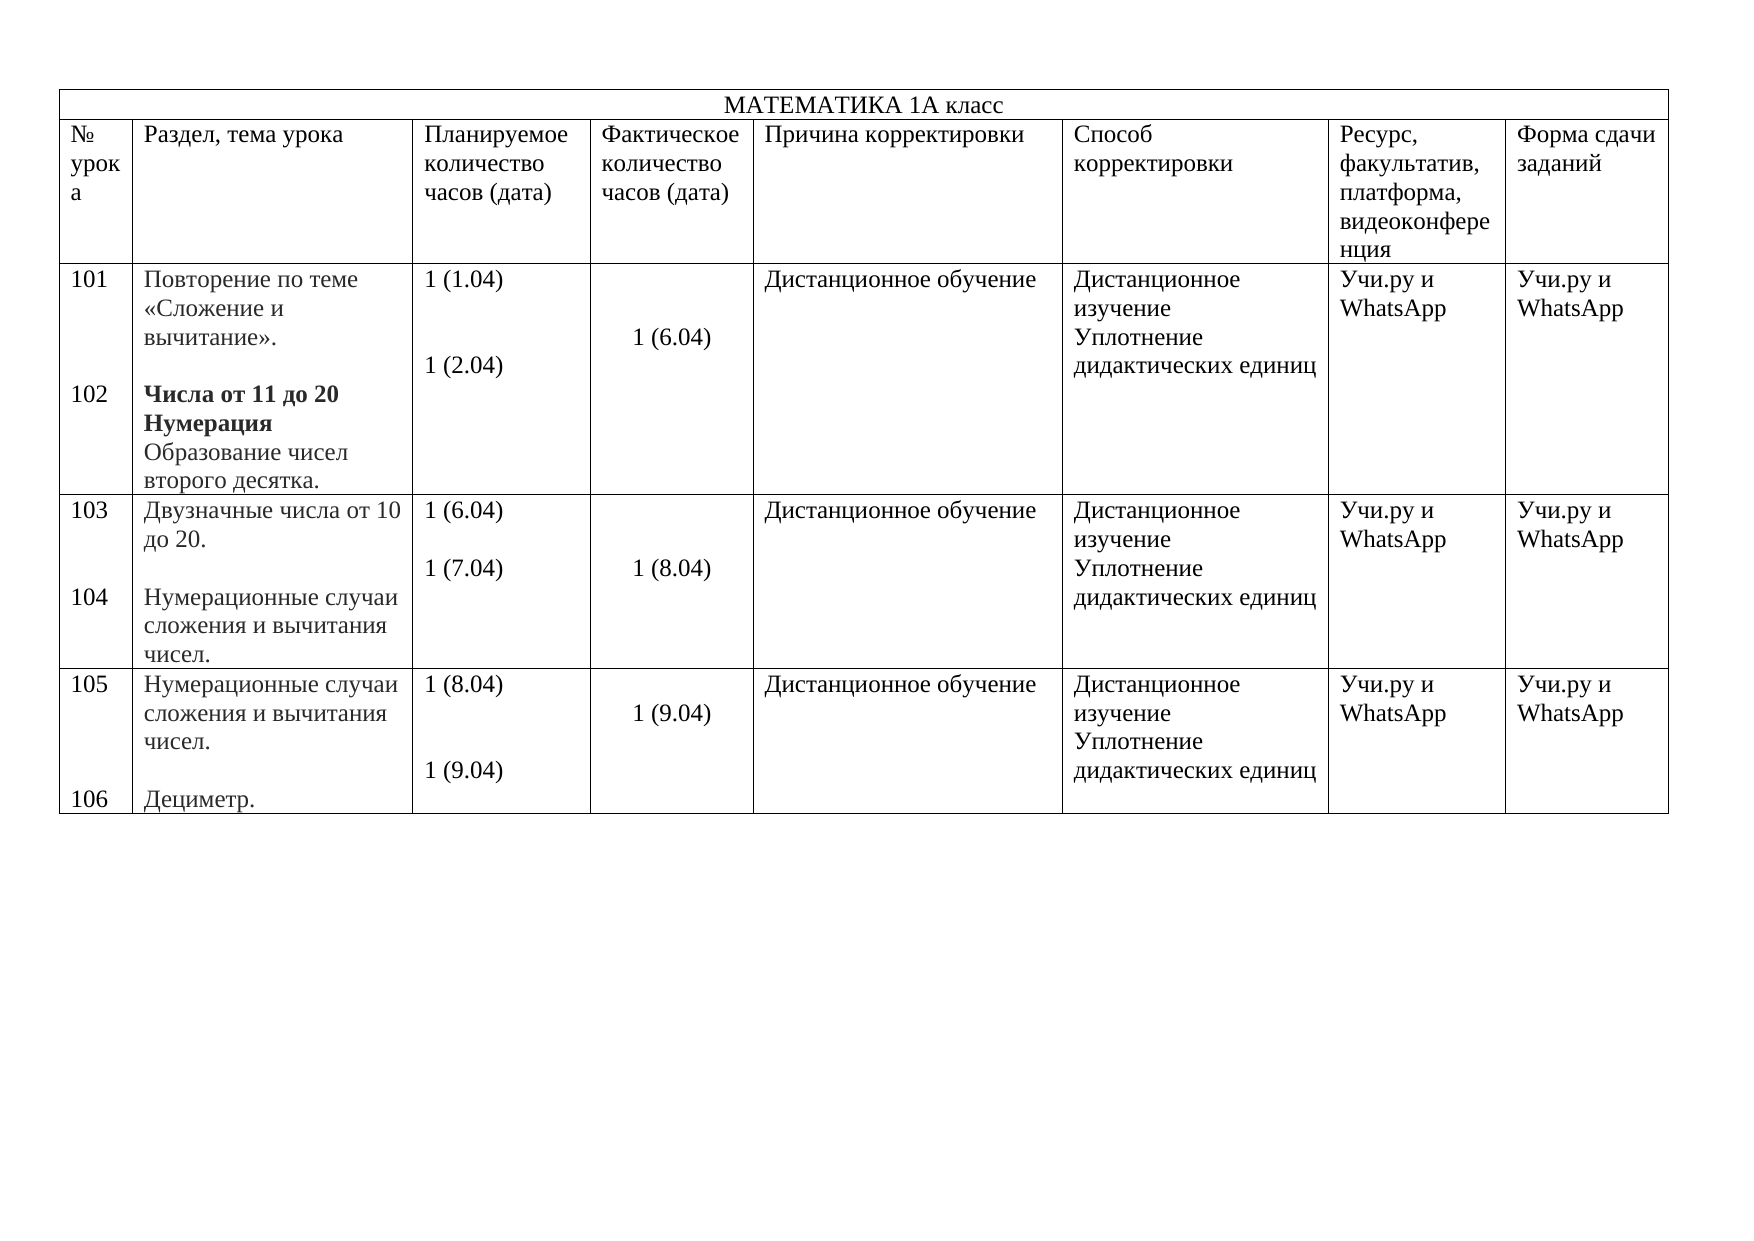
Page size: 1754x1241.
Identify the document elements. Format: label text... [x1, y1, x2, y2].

table_cell Повторение по теме «Сложение и вычитание». Числа от 11 до 20 Нумерация Образование чисел второго десятка. [133, 264, 412, 494]
table_cell Дистанционное обучение [754, 669, 1062, 813]
table_cell Фактическое количество часов (дата) [591, 120, 753, 263]
table_cell 1 (8.04) [591, 495, 753, 668]
table_cell Причина корректировки [754, 120, 1062, 263]
table_cell Ресурс, факультатив, платформа, видеоконференция [1329, 120, 1505, 263]
table_header МАТЕМАТИКА 1А класс [60, 90, 1668, 118]
table_cell Дистанционное обучение [754, 264, 1062, 494]
table_cell Двузначные числа от 10 до 20. Нумерационные случаи сложения и вычитания чисел. [133, 495, 412, 668]
table_cell 1 (6.04) [591, 264, 753, 494]
table_cell Дистанционное обучение [754, 495, 1062, 668]
table_cell Форма сдачи заданий [1506, 120, 1668, 263]
table_cell 1 (6.04) 1 (7.04) [413, 495, 590, 668]
table_cell 103 104 [60, 495, 132, 668]
table_cell Учи.ру и WhatsApp [1506, 264, 1668, 494]
table_cell Планируемое количество часов (дата) [413, 120, 590, 263]
table_cell Дистанционное изучение Уплотнение дидактических единиц [1063, 264, 1328, 494]
table_cell Учи.ру и WhatsApp [1329, 495, 1505, 668]
table_cell Учи.ру и WhatsApp [1506, 495, 1668, 668]
table_cell 1 (8.04) 1 (9.04) [413, 669, 590, 813]
table_cell Нумерационные случаи сложения и вычитания чисел. Дециметр. [133, 669, 412, 813]
table_cell Раздел, тема урока [133, 120, 412, 263]
table_cell Способ корректировки [1063, 120, 1328, 263]
table_cell Дистанционное изучение Уплотнение дидактических единиц [1063, 669, 1328, 813]
table_cell 101 102 [60, 264, 132, 494]
table_cell Учи.ру и WhatsApp [1506, 669, 1668, 813]
table_cell № урока [60, 120, 132, 263]
table_cell 1 (1.04) 1 (2.04) [413, 264, 590, 494]
table_cell Дистанционное изучение Уплотнение дидактических единиц [1063, 495, 1328, 668]
table_cell Учи.ру и WhatsApp [1329, 264, 1505, 494]
table_cell 1 (9.04) [591, 669, 753, 813]
table_cell 105 106 [60, 669, 132, 813]
table_cell Учи.ру и WhatsApp [1329, 669, 1505, 813]
